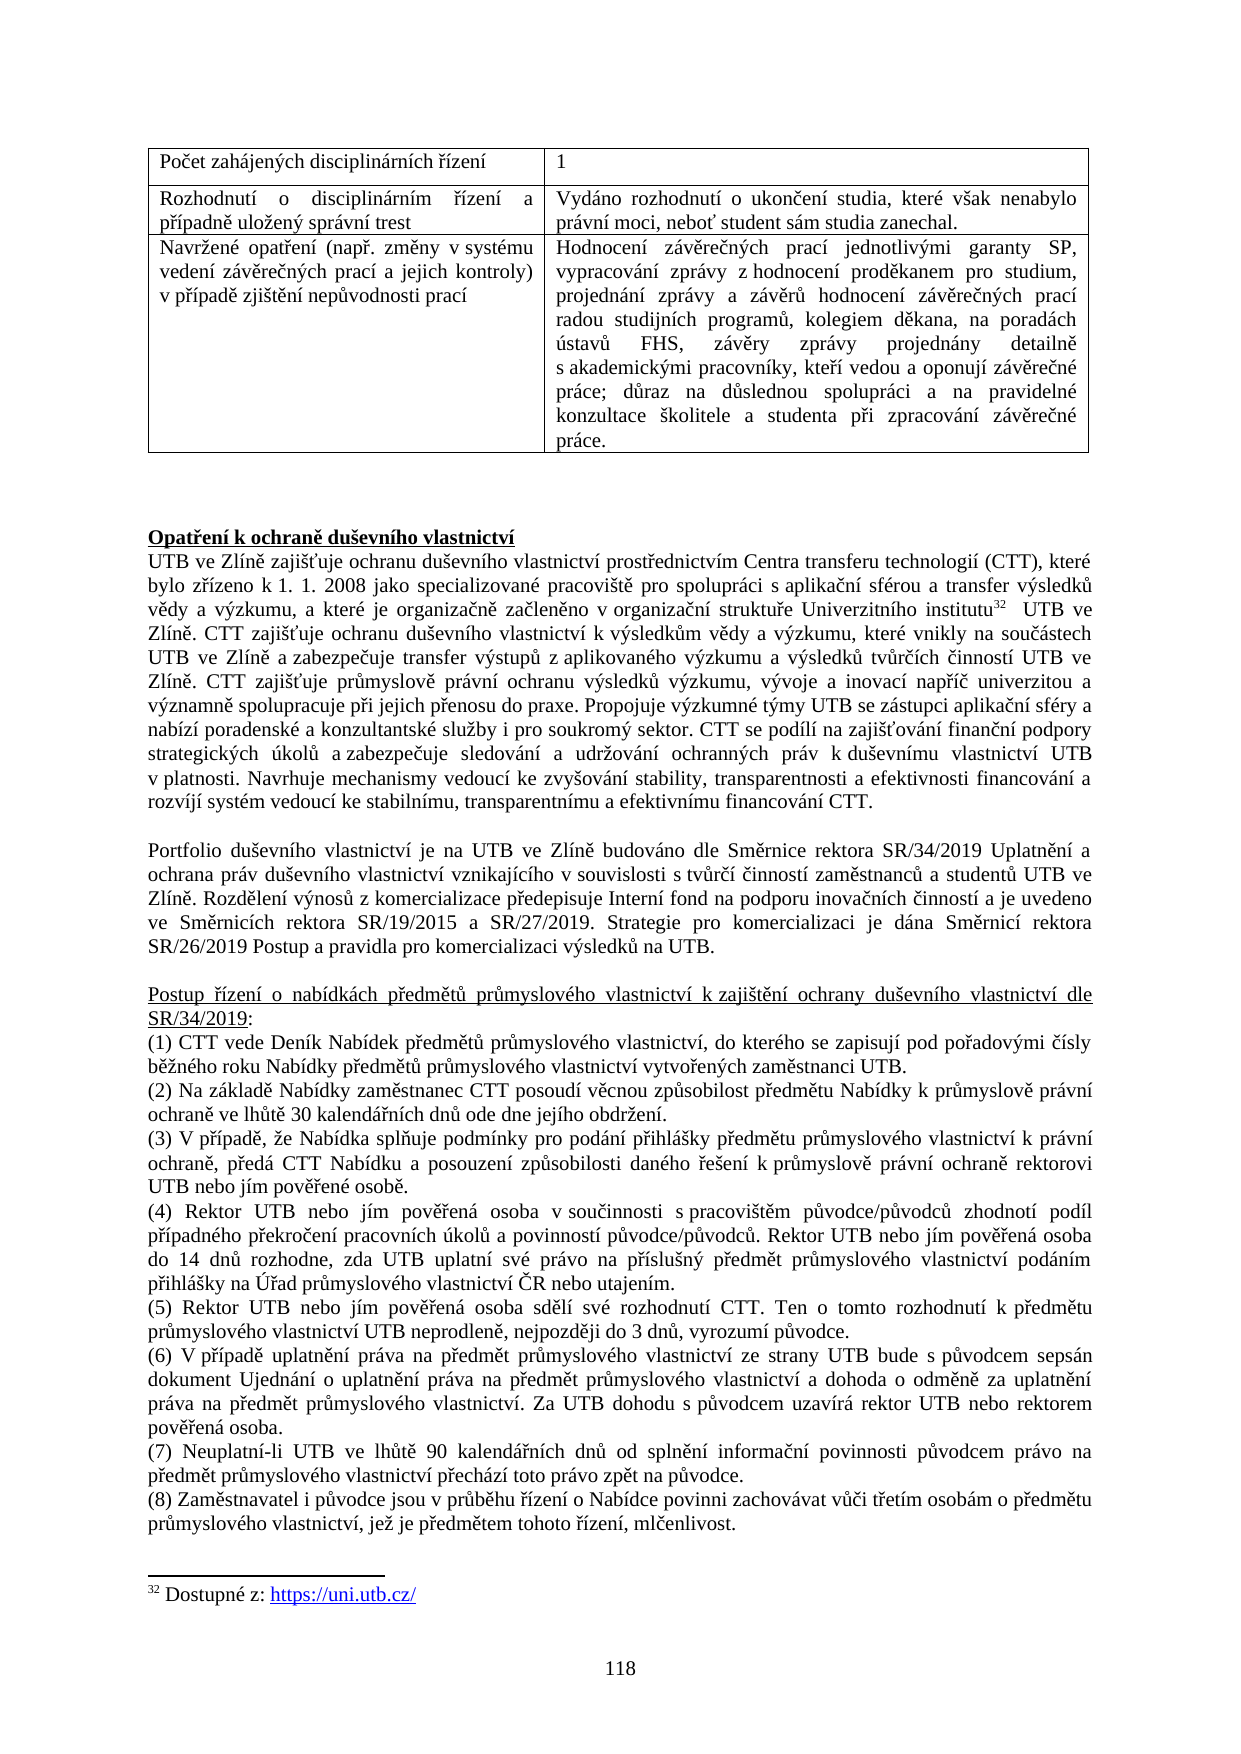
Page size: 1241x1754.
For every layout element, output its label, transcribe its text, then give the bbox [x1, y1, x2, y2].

text (7) Neuplatní-li UTB ve lhůtě 90 kalendářních dnů od splnění informační povinnosti původcem právo na předmět průmyslového vlastnictví přechází toto právo zpět na původce. [148, 1439, 1093, 1487]
text (8) Zaměstnavatel i původce jsou v průběhu řízení o Nabídce povinni zachovávat vůči třetím osobám o předmětu průmyslového vlastnictví, jež je předmětem tohoto řízení, mlčenlivost. [148, 1487, 1093, 1535]
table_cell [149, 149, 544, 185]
text (4) Rektor UTB nebo jím pověřená osoba v součinnosti s pracovištěm původce/původců zhodnotí podíl případného překročení pracovních úkolů a povinností původce/původců. Rektor UTB nebo jím pověřená osoba do 14 dnů rozhodne, zda UTB uplatní své právo na příslušný předmět průmyslového vlastnictví podáním přihlášky na Úřad průmyslového vlastnictví ČR nebo utajením. [148, 1198, 1093, 1295]
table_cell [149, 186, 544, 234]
text (3) V případě, že Nabídka splňuje podmínky pro podání přihlášky předmětu průmyslového vlastnictví k právní ochraně, předá CTT Nabídku a posouzení způsobilosti daného řešení k průmyslově právní ochraně rektorovi UTB nebo jím pověřené osobě. [148, 1126, 1093, 1198]
text (2) Na základě Nabídky zaměstnanec CTT posoudí věcnou způsobilost předmětu Nabídky k průmyslově právní ochraně ve lhůtě 30 kalendářních dnů ode dne jejího obdržení. [148, 1078, 1093, 1126]
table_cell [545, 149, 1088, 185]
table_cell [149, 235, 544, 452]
text (1) CTT vede Deník Nabídek předmětů průmyslového vlastnictví, do kterého se zapisují pod pořadovými čísly běžného roku Nabídky předmětů průmyslového vlastnictví vytvořených zaměstnanci UTB. [148, 1030, 1093, 1078]
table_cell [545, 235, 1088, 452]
text UTB ve Zlíně zajišťuje ochranu duševního vlastnictví prostřednictvím Centra transferu technologií (CTT), které bylo zřízeno k 1. 1. 2008 jako specializované pracoviště pro spolupráci s aplikační sférou a transfer výsledků vědy a výzkumu, a které je organizačně začleněno v organizační struktuře Univerzitního institutu UTB ve Zlíně. CTT zajišťuje ochranu duševního vlastnictví k výsledkům vědy a výzkumu, které vnikly na součástech UTB ve Zlíně a zabezpečuje transfer výstupů z aplikovaného výzkumu a výsledků tvůrčích činností UTB ve Zlíně. CTT zajišťuje průmyslově právní ochranu výsledků výzkumu, vývoje a inovací napříč univerzitou a významně spolupracuje při jejich přenosu do praxe. Propojuje výzkumné týmy UTB se zástupci aplikační sféry a nabízí poradenské a konzultantské služby i pro soukromý sektor. CTT se podílí na zajišťování finanční podpory strategických úkolů a zabezpečuje sledování a udržování ochranných práv k duševnímu vlastnictví UTB v platnosti. Navrhuje mechanismy vedoucí ke zvyšování stability, transparentnosti a efektivnosti financování a rozvíjí systém vedoucí ke stabilnímu, transparentnímu a efektivnímu financování CTT. [148, 549, 1093, 813]
text Opatření k ochraně duševního vlastnictví [148, 525, 1093, 549]
text Postup řízení o nabídkách předmětů průmyslového vlastnictví k zajištění ochrany duševního vlastnictví dle SR/34/2019: [148, 1004, 1093, 1030]
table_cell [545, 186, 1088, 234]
text Portfolio duševního vlastnictví je na UTB ve Zlíně budováno dle Směrnice rektora SR/34/2019 Uplatnění a ochrana práv duševního vlastnictví vznikajícího v souvislosti s tvůrčí činností zaměstnanců a studentů UTB ve Zlíně. Rozdělení výnosů z komercializace předepisuje Interní fond na podporu inovačních činností a je uvedeno ve Směrnicích rektora SR/19/2015 a SR/27/2019. Strategie pro komercializaci je dána Směrnicí rektora SR/26/2019 Postup a pravidla pro komercializaci výsledků na UTB. [148, 838, 1093, 958]
text (6) V případě uplatnění práva na předmět průmyslového vlastnictví ze strany UTB bude s původcem sepsán dokument Ujednání o uplatnění práva na předmět průmyslového vlastnictví a dohoda o odměně za uplatnění práva na předmět průmyslového vlastnictví. Za UTB dohodu s původcem uzavírá rektor UTB nebo rektorem pověřená osoba. [148, 1343, 1093, 1439]
text Postup řízení o nabídkách předmětů průmyslového vlastnictví k zajištění ochrany duševního vlastnictví dle SR/34/2019: [148, 982, 1093, 1003]
text (5) Rektor UTB nebo jím pověřená osoba sdělí své rozhodnutí CTT. Ten o tomto rozhodnutí k předmětu průmyslového vlastnictví UTB neprodleně, nejpozději do 3 dnů, vyrozumí původce. [148, 1295, 1093, 1343]
